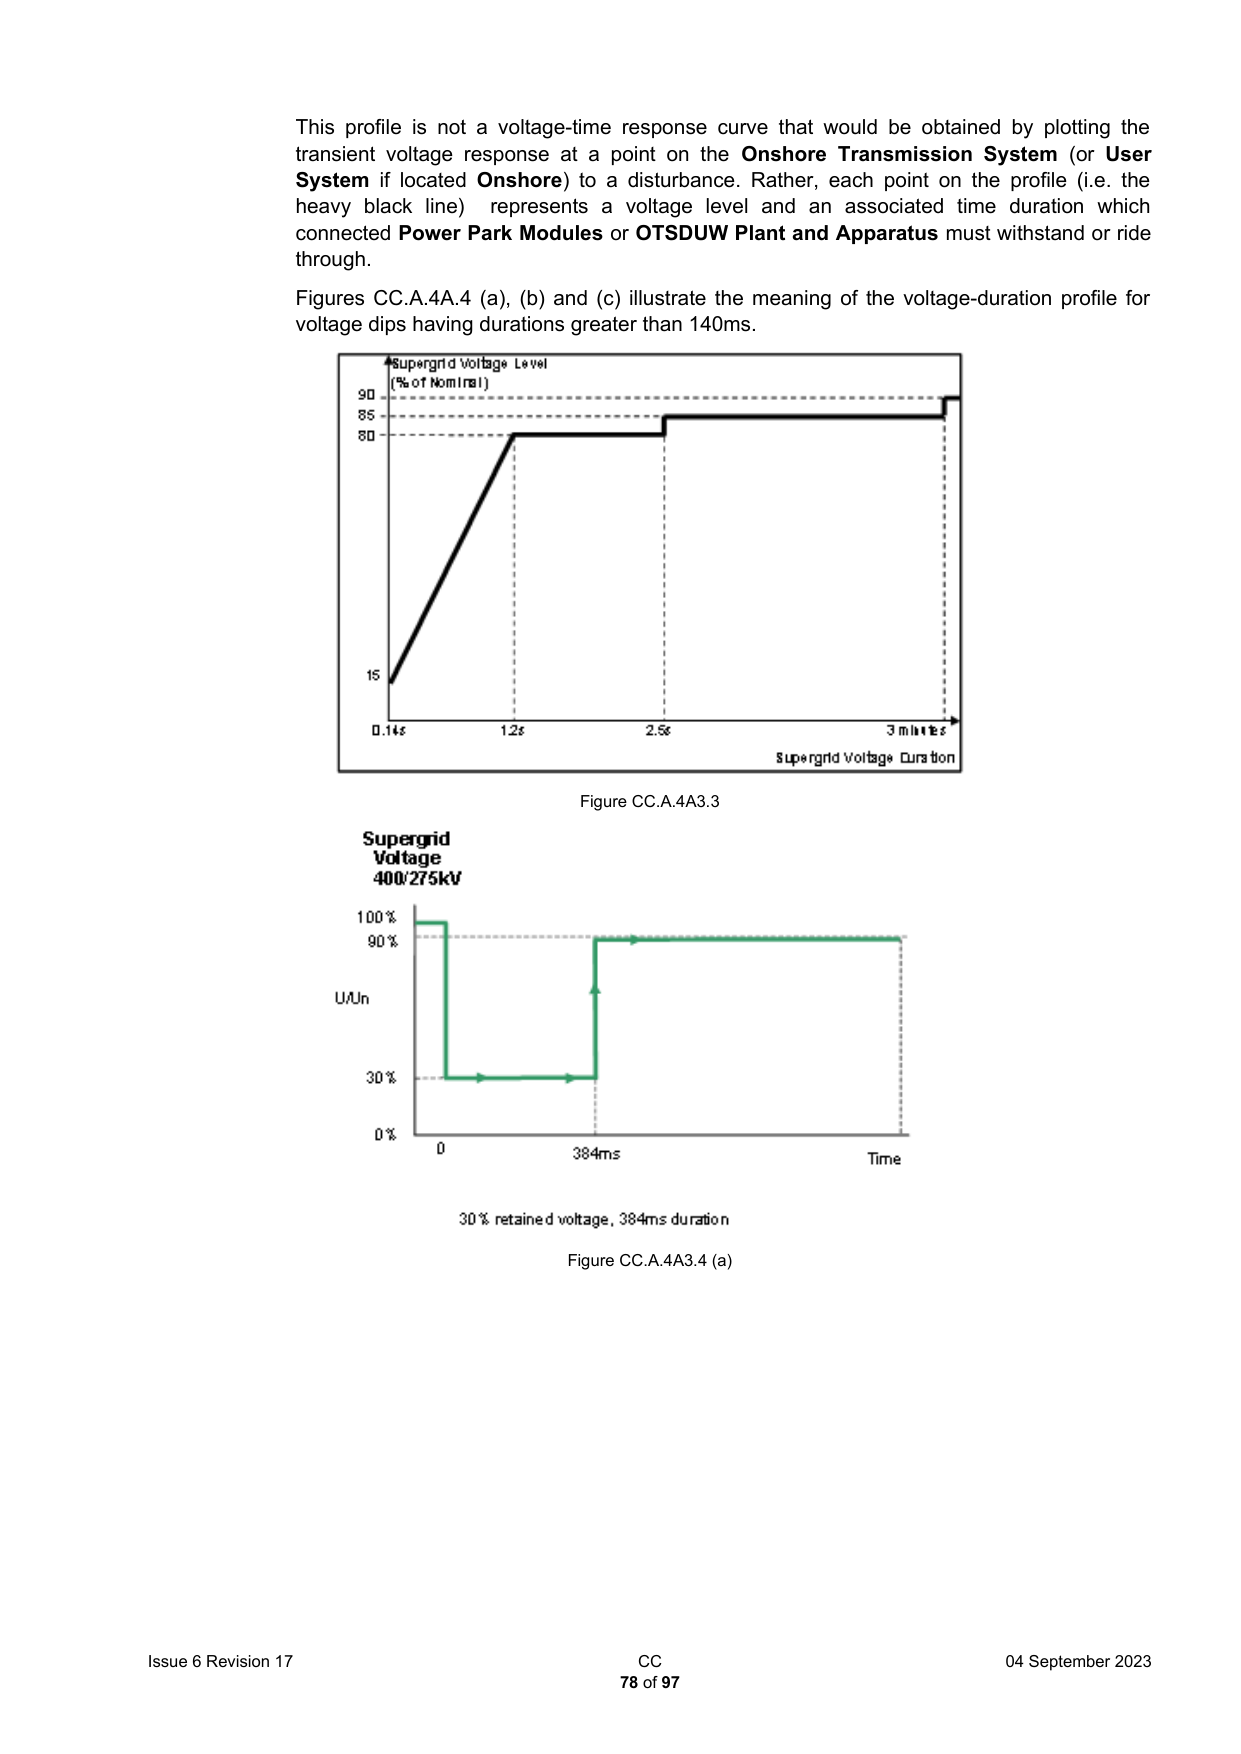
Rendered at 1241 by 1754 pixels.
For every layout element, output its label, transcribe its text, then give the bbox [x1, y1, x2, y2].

text Figures CC.A.4A.4 (a), (b) and (c) illustrate the meaning of the voltage-duration profile for voltage dips having durations greater than 140ms. [148, 286, 1152, 336]
picture [319, 825, 980, 1237]
text Figure CC.A.4A3.4 (a) [148, 1251, 1152, 1270]
text This profile is not a voltage-time response curve that would be obtained by plotting the transient voltage response at a point on the Onshore Transmission System (or User System if located Onshore) to a disturbance. Rather, each point on the profile (i.e. the heavy black line) represents a voltage level and an associated time duration which connected Power Park Modules or OTSDUW Plant and Apparatus must withstand or ride through. [148, 115, 1152, 271]
text Figure CC.A.4A3.3 [148, 792, 1152, 811]
picture [335, 350, 965, 777]
